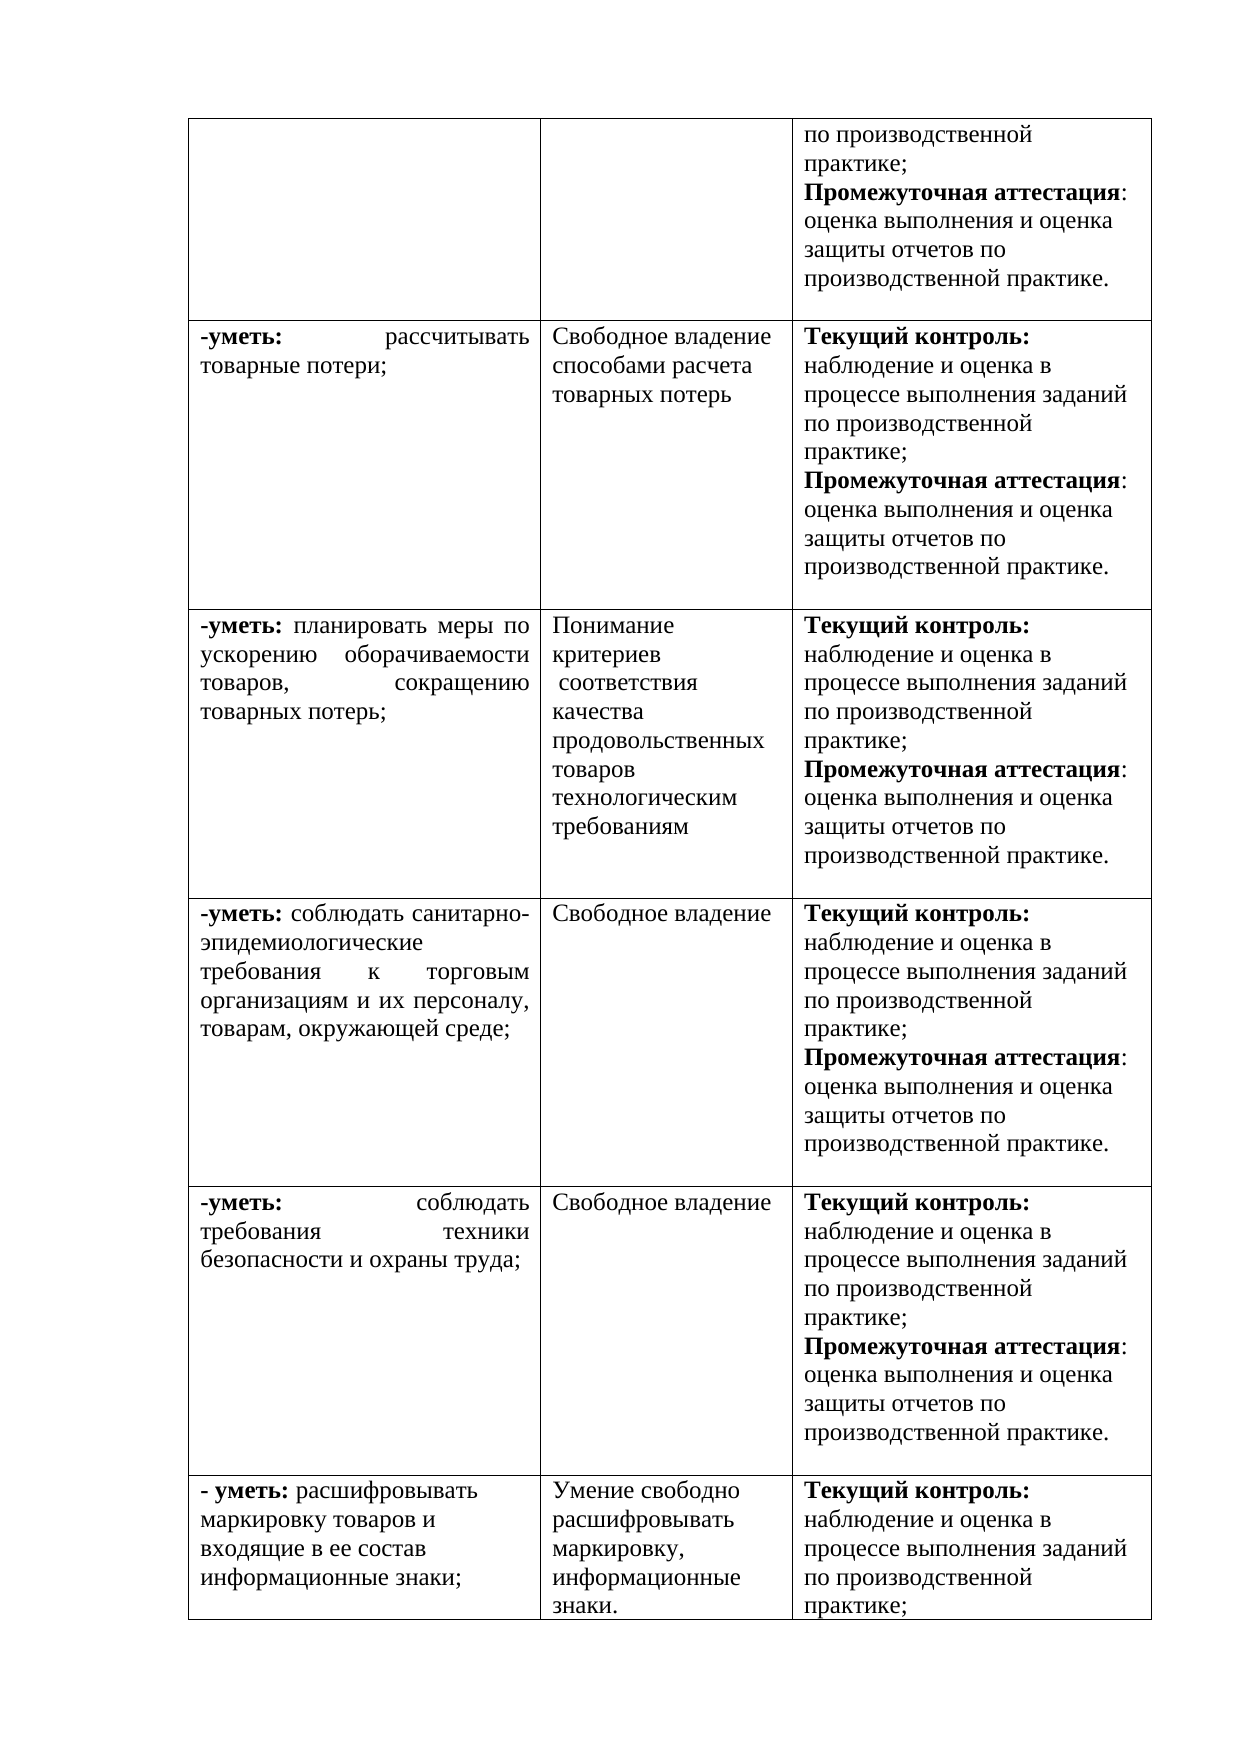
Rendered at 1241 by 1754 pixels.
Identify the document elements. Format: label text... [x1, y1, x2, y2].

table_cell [793, 1476, 1151, 1619]
table_cell Свободное владение [541, 899, 792, 1186]
table_cell -уметь: соблюдать санитарно-эпидемиологические требования к торговым организациям и их персоналу, товарам, окружающей среде; [189, 899, 540, 1186]
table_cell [189, 119, 540, 320]
table_cell Понимание критериев соответствия качества продовольственных товаров технологическим требованиям [541, 610, 792, 897]
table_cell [541, 119, 792, 320]
table_cell -уметь: соблюдать требования техники безопасности и охраны труда; [189, 1187, 540, 1474]
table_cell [189, 1476, 540, 1619]
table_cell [793, 119, 1151, 320]
table_cell Свободное владение [541, 1187, 792, 1474]
table_cell -уметь: планировать меры по ускорению оборачиваемости товаров, сокращению товарных потерь; [189, 610, 540, 897]
table_cell Свободное владение способами расчета товарных потерь [541, 321, 792, 609]
table_cell -уметь: рассчитывать товарные потери; [189, 321, 540, 609]
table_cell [541, 1476, 792, 1619]
